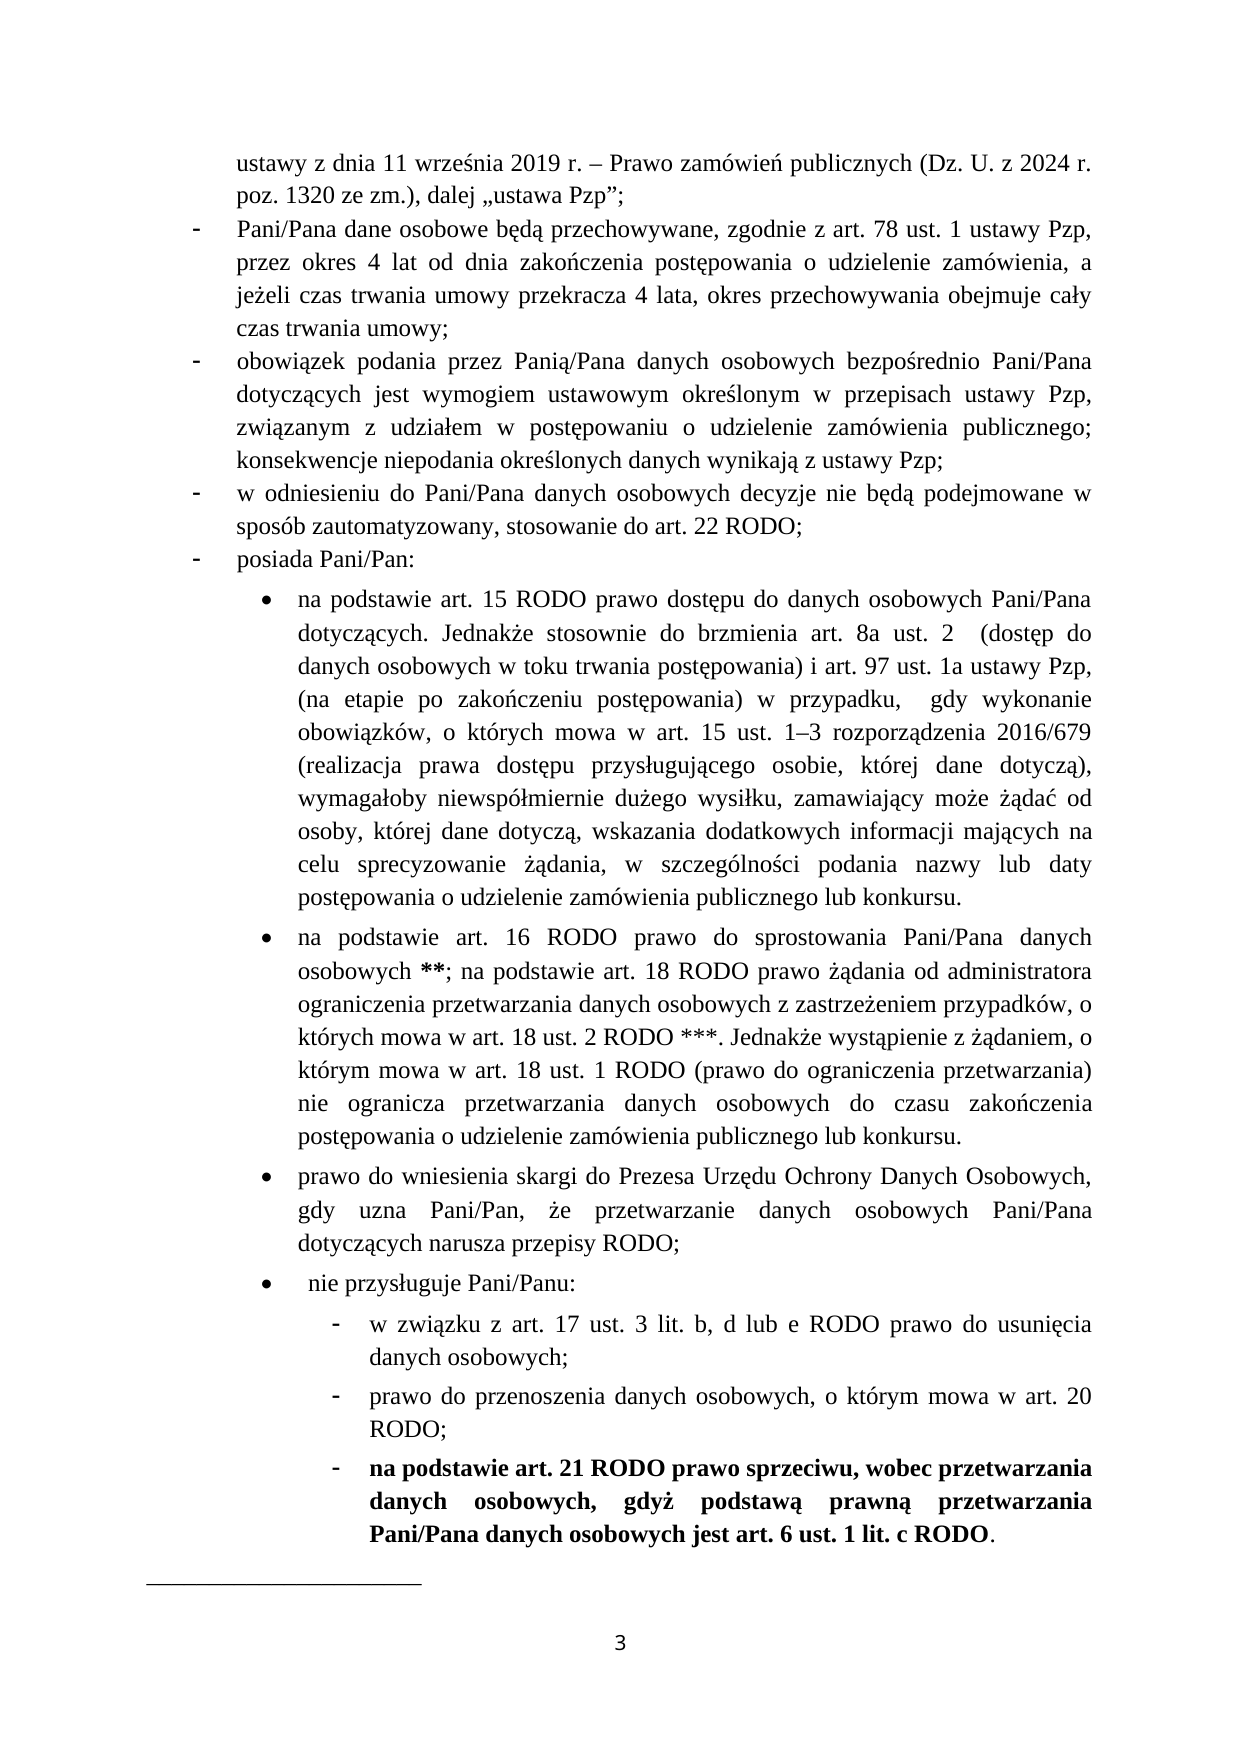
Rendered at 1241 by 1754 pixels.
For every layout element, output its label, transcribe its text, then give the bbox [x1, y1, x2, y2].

list posiada Pani/Pan: [192, 544, 1093, 573]
list prawo do wniesienia skargi do Prezesa Urzędu Ochrony Danych Osobowych, gdy uzna Pani/Pan, że przetwarzanie danych osobowych Pani/Pana dotyczących narusza przepisy RODO; [260, 1161, 1093, 1257]
list na podstawie art. 16 RODO prawo do sprostowania Pani/Pana danych osobowych **; na podstawie art. 18 RODO prawo żądania od administratora ograniczenia przetwarzania danych osobowych z zastrzeżeniem przypadków, o których mowa w art. 18 ust. 2 RODO ***. Jednakże wystąpienie z żądaniem, o którym mowa w art. 18 ust. 1 RODO (prawo do ograniczenia przetwarzania) nie ogranicza przetwarzania danych osobowych do czasu zakończenia postępowania o udzielenie zamówienia publicznego lub konkursu. [260, 921, 1093, 1150]
list w odniesieniu do Pani/Pana danych osobowych decyzje nie będą podejmowane w sposób zautomatyzowany, stosowanie do art. 22 RODO; [192, 478, 1093, 539]
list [192, 148, 1093, 209]
list w związku z art. 17 ust. 3 lit. b, d lub e RODO prawo do usunięcia danych osobowych; [332, 1309, 1093, 1371]
list na podstawie art. 15 RODO prawo dostępu do danych osobowych Pani/Pana dotyczących. Jednakże stosownie do brzmienia art. 8a ust. 2 (dostęp do danych osobowych w toku trwania postępowania) i art. 97 ust. 1a ustawy Pzp, (na etapie po zakończeniu postępowania) w przypadku, gdy wykonanie obowiązków, o których mowa w art. 15 ust. 1–3 rozporządzenia 2016/679 (realizacja prawa dostępu przysługującego osobie, której dane dotyczą), wymagałoby niewspółmiernie dużego wysiłku, zamawiający może żądać od osoby, której dane dotyczą, wskazania dodatkowych informacji mających na celu sprecyzowanie żądania, w szczególności podania nazwy lub daty postępowania o udzielenie zamówienia publicznego lub konkursu. [260, 583, 1093, 911]
list obowiązek podania przez Panią/Pana danych osobowych bezpośrednio Pani/Pana dotyczących jest wymogiem ustawowym określonym w przepisach ustawy Pzp, związanym z udziałem w postępowaniu o udzielenie zamówienia publicznego; konsekwencje niepodania określonych danych wynikają z ustawy Pzp; [192, 346, 1093, 473]
text ______________________ [146, 1559, 1093, 1587]
list na podstawie art. 21 RODO prawo sprzeciwu, wobec przetwarzania danych osobowych, gdyż podstawą prawną przetwarzania Pani/Pana danych osobowych jest art. 6 ust. 1 lit. c RODO. [332, 1453, 1093, 1548]
list nie przysługuje Pani/Panu: [260, 1268, 1093, 1298]
list Pani/Pana dane osobowe będą przechowywane, zgodnie z art. 78 ust. 1 ustawy Pzp, przez okres 4 lat od dnia zakończenia postępowania o udzielenie zamówienia, a jeżeli czas trwania umowy przekracza 4 lata, okres przechowywania obejmuje cały czas trwania umowy; [192, 214, 1093, 341]
list prawo do przenoszenia danych osobowych, o którym mowa w art. 20 RODO; [332, 1381, 1093, 1443]
